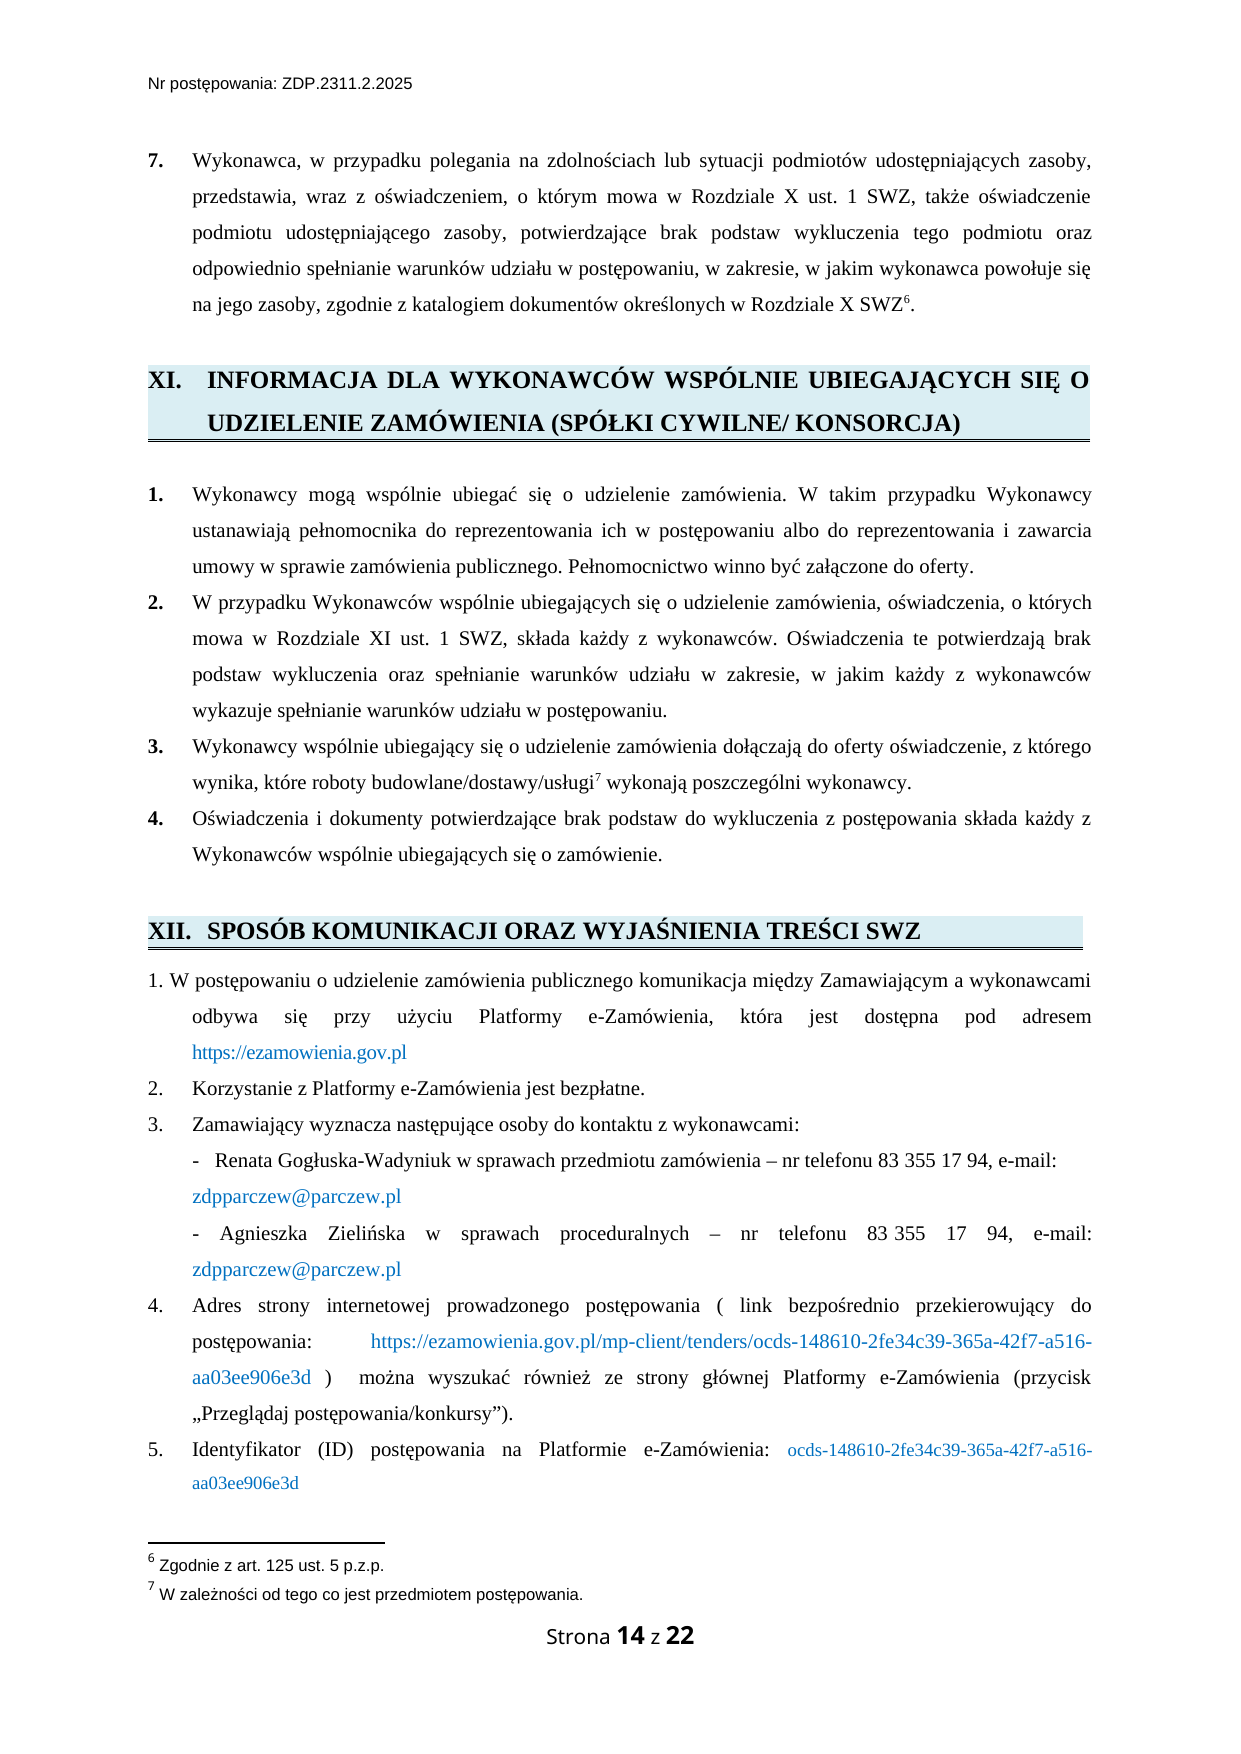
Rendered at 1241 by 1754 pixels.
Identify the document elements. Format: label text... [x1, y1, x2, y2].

text 2. W przypadku Wykonawców wspólnie ubiegających się o udzielenie zamówienia, oświadczenia, o których mowa w Rozdziale XI ust. 1 SWZ, składa każdy z wykonawców. Oświadczenia te potwierdzają brak podstaw wykluczenia oraz spełnianie warunków udziału w zakresie, w jakim każdy z wykonawców wykazuje spełnianie warunków udziału w postępowaniu. [148, 590, 1093, 722]
text - Renata Gogłuska-Wadyniuk w sprawach przedmiotu zamówienia – nr telefonu 83 355 17 94, e-mail: [192, 1148, 1093, 1172]
list 1. W postępowaniu o udzielenie zamówienia publicznego komunikacja między Zamawiającym a wykonawcami odbywa się przy użyciu Platformy e-Zamówienia, która jest dostępna pod adresem https://ezamowienia.gov.pl [148, 968, 1093, 1064]
list 2. Korzystanie z Platformy e-Zamówienia jest bezpłatne. [148, 1076, 1093, 1100]
text XI. INFORMACJA DLA WYKONAWCÓW WSPÓLNIE UBIEGAJĄCYCH SIĘ O UDZIELENIE ZAMÓWIENIA (SPÓŁKI CYWILNE/ KONSORCJA) [148, 365, 1090, 439]
list 3. Zamawiający wyznacza następujące osoby do kontaktu z wykonawcami: [148, 1112, 1093, 1136]
list 5. Identyfikator (ID) postępowania na Platformie e-Zamówienia: ocds-148610-2fe34c39-365a-42f7-a516-aa03ee906e3d [148, 1437, 1093, 1493]
text 4. Oświadczenia i dokumenty potwierdzające brak podstaw do wykluczenia z postępowania składa każdy z Wykonawców wspólnie ubiegających się o zamówienie. [148, 806, 1093, 866]
text zdpparczew@parczew.pl [192, 1184, 1093, 1208]
text - Agnieszka Zielińska w sprawach proceduralnych – nr telefonu 83 355 17 94, e-mail: zdpparczew@parczew.pl [192, 1221, 1093, 1281]
text 7. Wykonawca, w przypadku polegania na zdolnościach lub sytuacji podmiotów udostępniających zasoby, przedstawia, wraz z oświadczeniem, o którym mowa w Rozdziale X ust. 1 SWZ, także oświadczenie podmiotu udostępniającego zasoby, potwierdzające brak podstaw wykluczenia tego podmiotu oraz odpowiednio spełnianie warunków udziału w postępowaniu, w zakresie, w jakim wykonawca powołuje się na jego zasoby, zgodnie z katalogiem dokumentów określonych w Rozdziale X SWZ. [148, 148, 1093, 316]
text 3. Wykonawcy wspólnie ubiegający się o udzielenie zamówienia dołączają do oferty oświadczenie, z którego wynika, które roboty budowlane/dostawy/usługi wykonają poszczególni wykonawcy. [148, 734, 1093, 794]
list 4. Adres strony internetowej prowadzonego postępowania ( link bezpośrednio przekierowujący do postępowania: https://ezamowienia.gov.pl/mp-client/tenders/ocds-148610-2fe34c39-365a-42f7-a516-aa03ee906e3d ) można wyszukać również ze strony głównej Platformy e-Zamówienia (przycisk „Przeglądaj postępowania/konkursy”). [148, 1293, 1093, 1425]
text XII. SPOSÓB KOMUNIKACJI ORAZ WYJAŚNIENIA TREŚCI SWZ [148, 916, 1083, 947]
text 1. Wykonawcy mogą wspólnie ubiegać się o udzielenie zamówienia. W takim przypadku Wykonawcy ustanawiają pełnomocnika do reprezentowania ich w postępowaniu albo do reprezentowania i zawarcia umowy w sprawie zamówienia publicznego. Pełnomocnictwo winno być załączone do oferty. [148, 482, 1093, 578]
